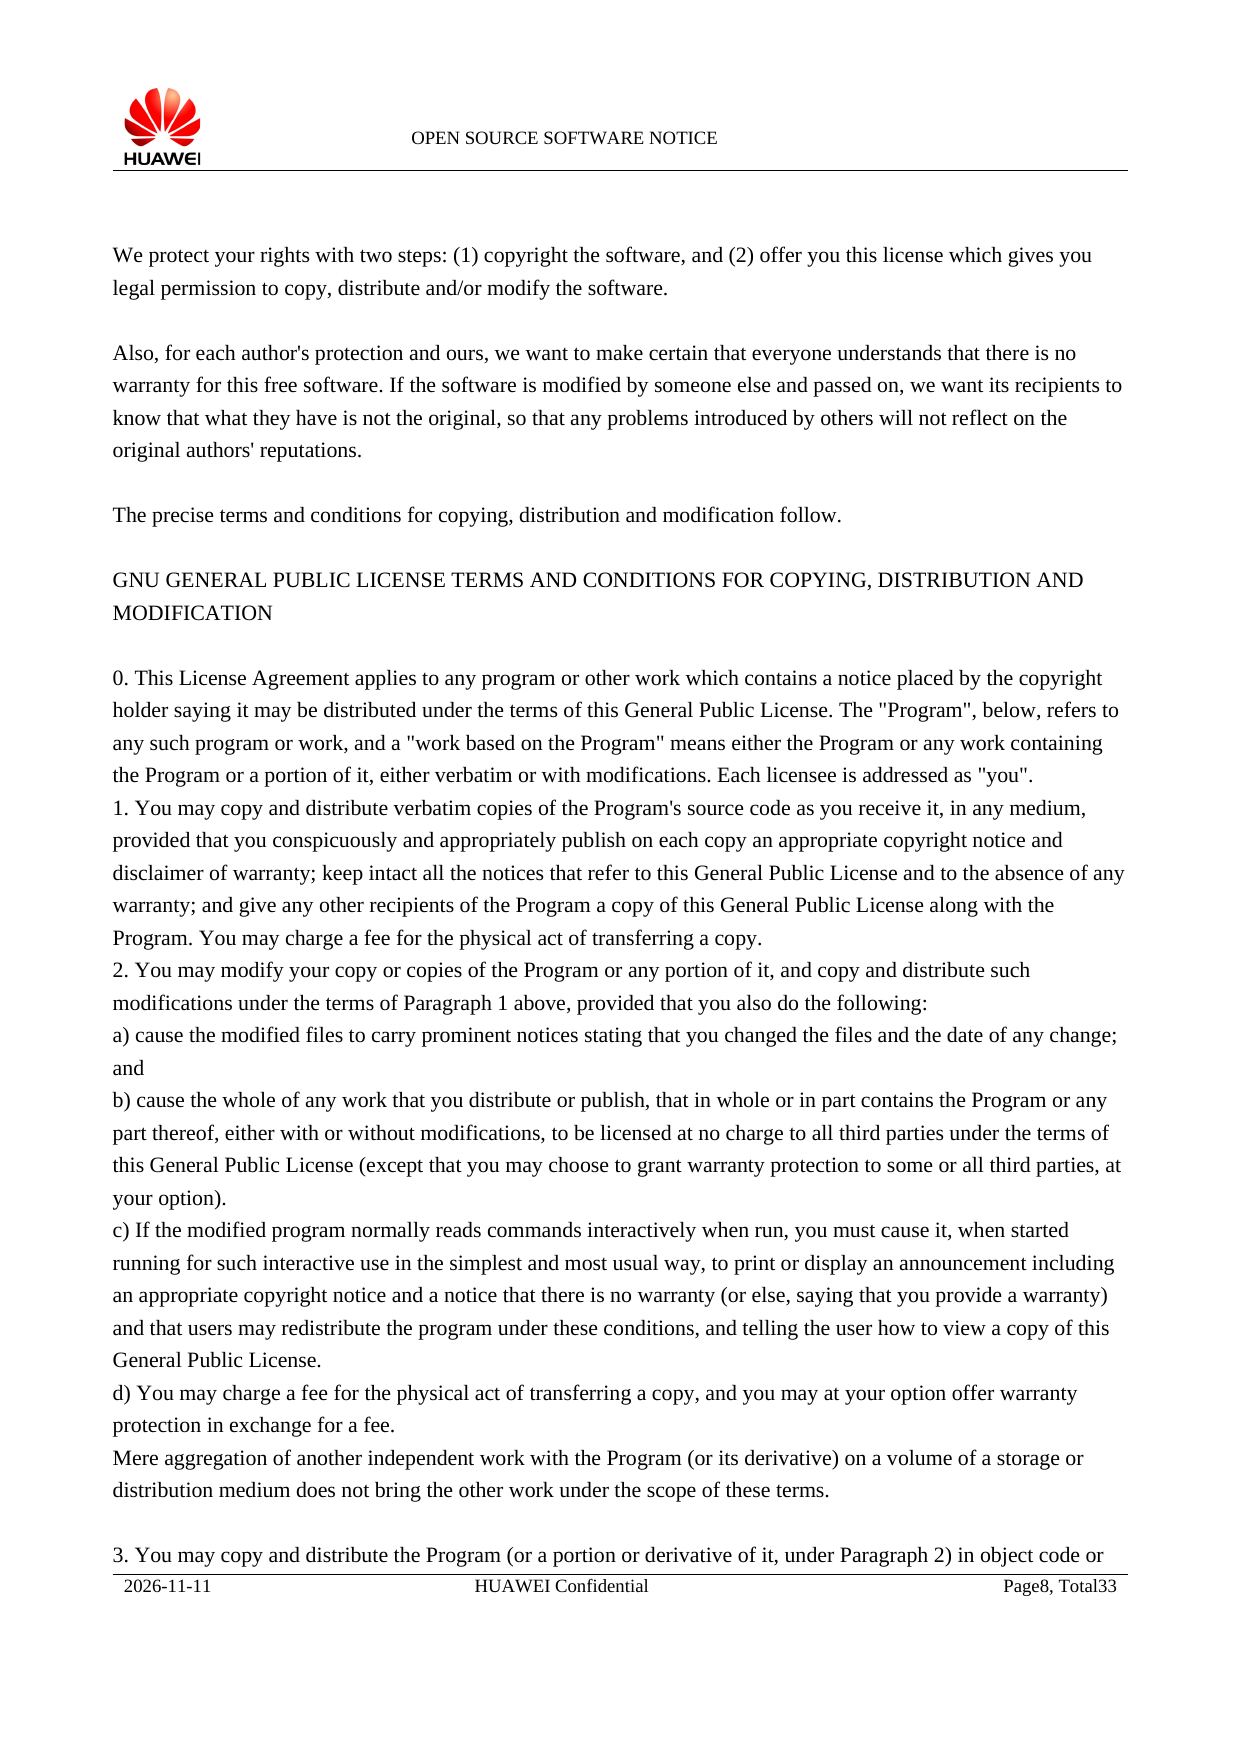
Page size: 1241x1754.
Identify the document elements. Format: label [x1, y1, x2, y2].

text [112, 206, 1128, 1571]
picture [124, 88, 201, 165]
